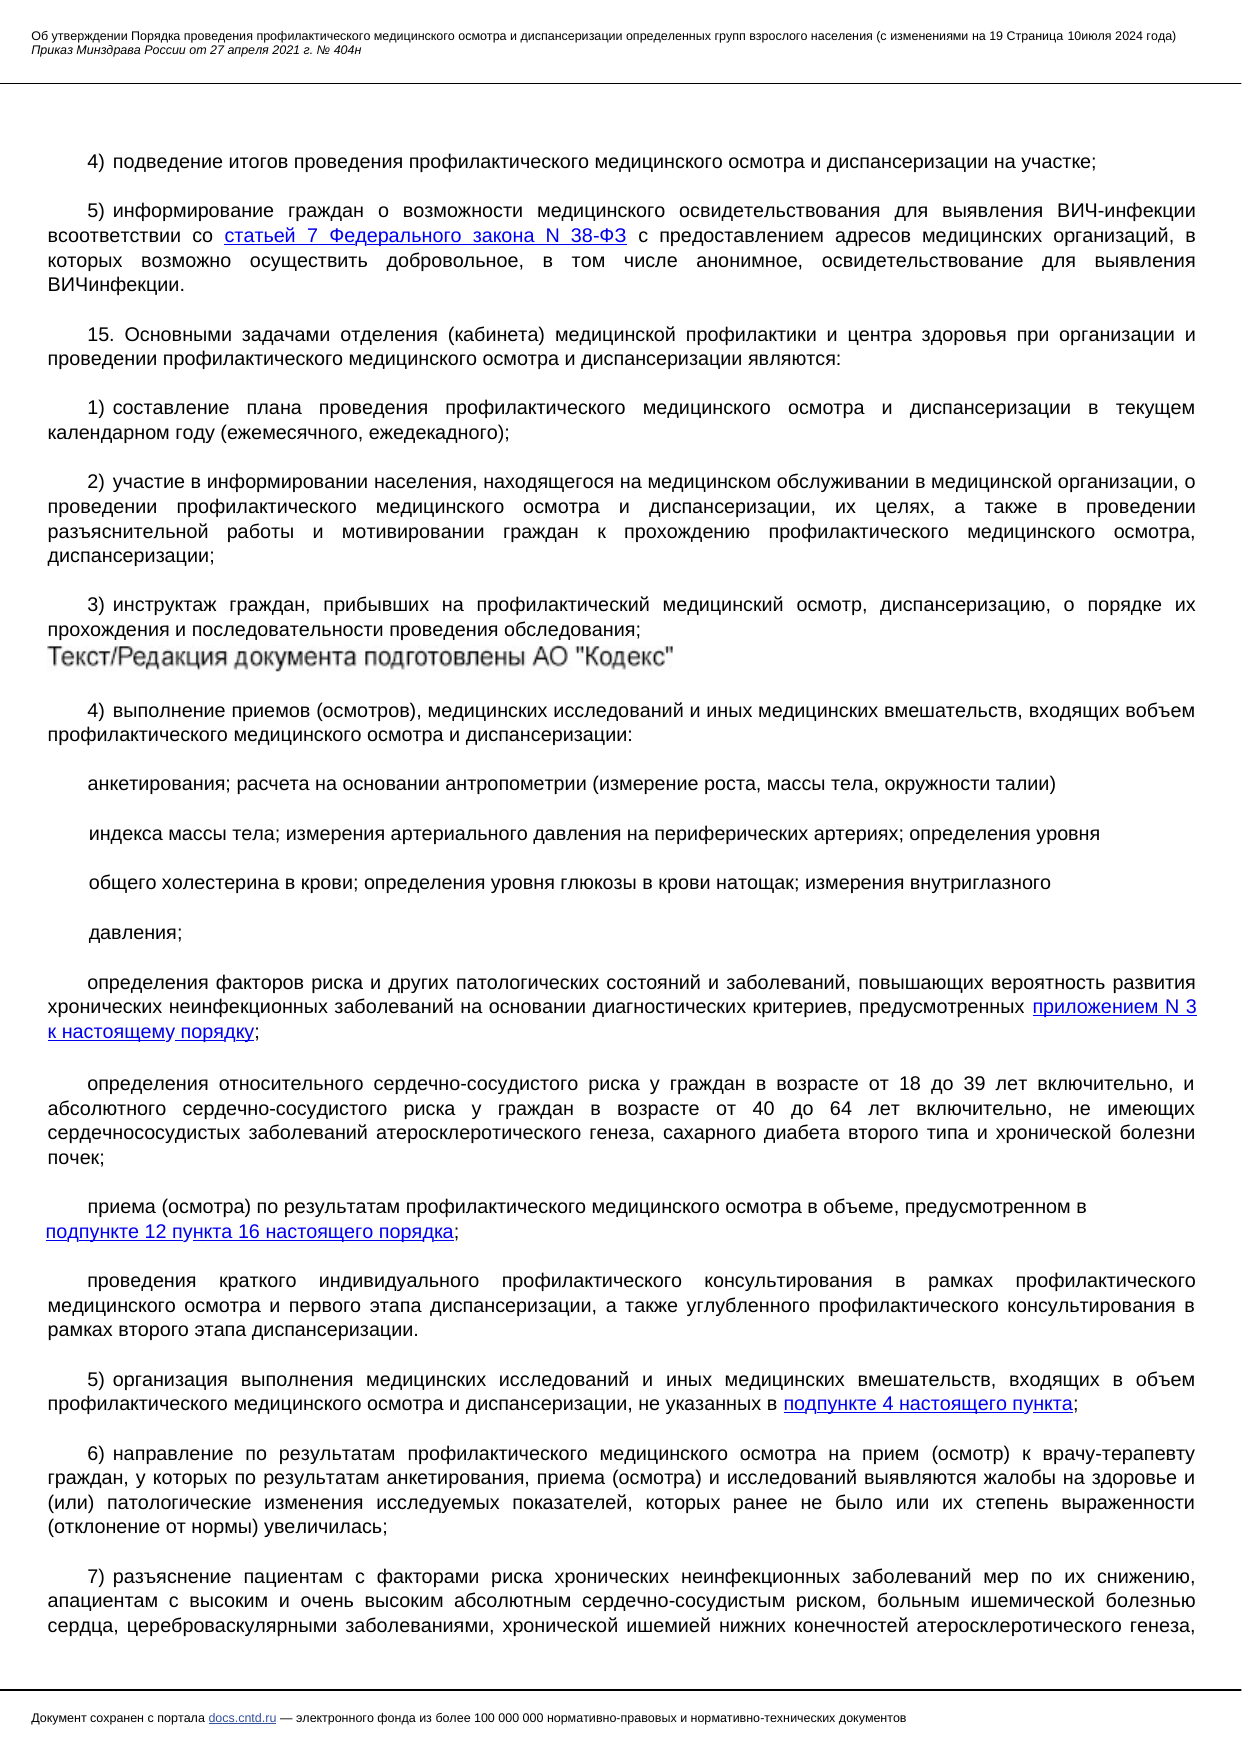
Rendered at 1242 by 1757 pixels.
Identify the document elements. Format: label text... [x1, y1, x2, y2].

text анкетирования; расчета на основании антропометрии (измерение роста, массы тела, окружности талии) индекса массы тела; измерения артериального давления на периферических артериях; определения уровня общего холестерина в крови; определения уровня глюкозы в крови натощак; измерения внутриглазного давления; [87, 772, 1128, 943]
list подведение итогов проведения профилактического медицинского осмотра и диспансеризации на участке; [47, 150, 1197, 173]
list информирование граждан о возможности медицинского освидетельствования для выявления ВИЧ-инфекции всоответствии со статьей 7 Федерального закона N 38-ФЗ с предоставлением адресов медицинских организаций, в которых возможно осуществить добровольное, в том числе анонимное, освидетельствование для выявления ВИЧинфекции. [47, 199, 1197, 296]
list инструктаж граждан, прибывших на профилактический медицинский осмотр, диспансеризацию, о порядке их прохождения и последовательности проведения обследования; [47, 593, 1197, 641]
list участие в информировании населения, находящегося на медицинском обслуживании в медицинской организации, о проведении профилактического медицинского осмотра и диспансеризации, их целях, а также в проведении разъяснительной работы и мотивировании граждан к прохождению профилактического медицинского осмотра, диспансеризации; [47, 470, 1197, 567]
text определения относительного сердечно-сосудистого риска у граждан в возрасте от 18 до 39 лет включительно, и абсолютного сердечно-сосудистого риска у граждан в возрасте от 40 до 64 лет включительно, не имеющих сердечнососудистых заболеваний атеросклеротического генеза, сахарного диабета второго типа и хронической болезни почек; [47, 1072, 1197, 1169]
list направление по результатам профилактического медицинского осмотра на прием (осмотр) к врачу-терапевту граждан, у которых по результатам анкетирования, приема (осмотра) и исследований выявляются жалобы на здоровье и (или) патологические изменения исследуемых показателей, которых ранее не было или их степень выраженности (отклонение от нормы) увеличилась; [47, 1441, 1197, 1538]
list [47, 1564, 1197, 1637]
list составление плана проведения профилактического медицинского осмотра и диспансеризации в текущем календарном году (ежемесячного, ежедекадного); [47, 396, 1197, 444]
text определения факторов риска и других патологических состояний и заболеваний, повышающих вероятность развития хронических неинфекционных заболеваний на основании диагностических критериев, предусмотренных приложением N 3 к настоящему порядку; [47, 971, 1197, 1043]
picture [46, 645, 675, 673]
text 15. Основными задачами отделения (кабинета) медицинской профилактики и центра здоровья при организации и проведении профилактического медицинского осмотра и диспансеризации являются: [47, 322, 1197, 370]
text приема (осмотра) по результатам профилактического медицинского осмотра в объеме, предусмотренном в [87, 1195, 1197, 1218]
list выполнение приемов (осмотров), медицинских исследований и иных медицинских вмешательств, входящих вобъем профилактического медицинского осмотра и диспансеризации: [47, 698, 1197, 746]
list организация выполнения медицинских исследований и иных медицинских вмешательств, входящих в объем профилактического медицинского осмотра и диспансеризации, не указанных в подпункте 4 настоящего пункта; [47, 1367, 1197, 1415]
text подпункте 12 пункта 16 настоящего порядка; [45, 1220, 1197, 1242]
text проведения краткого индивидуального профилактического консультирования в рамках профилактического медицинского осмотра и первого этапа диспансеризации, а также углубленного профилактического консультирования в рамках второго этапа диспансеризации. [47, 1269, 1197, 1341]
